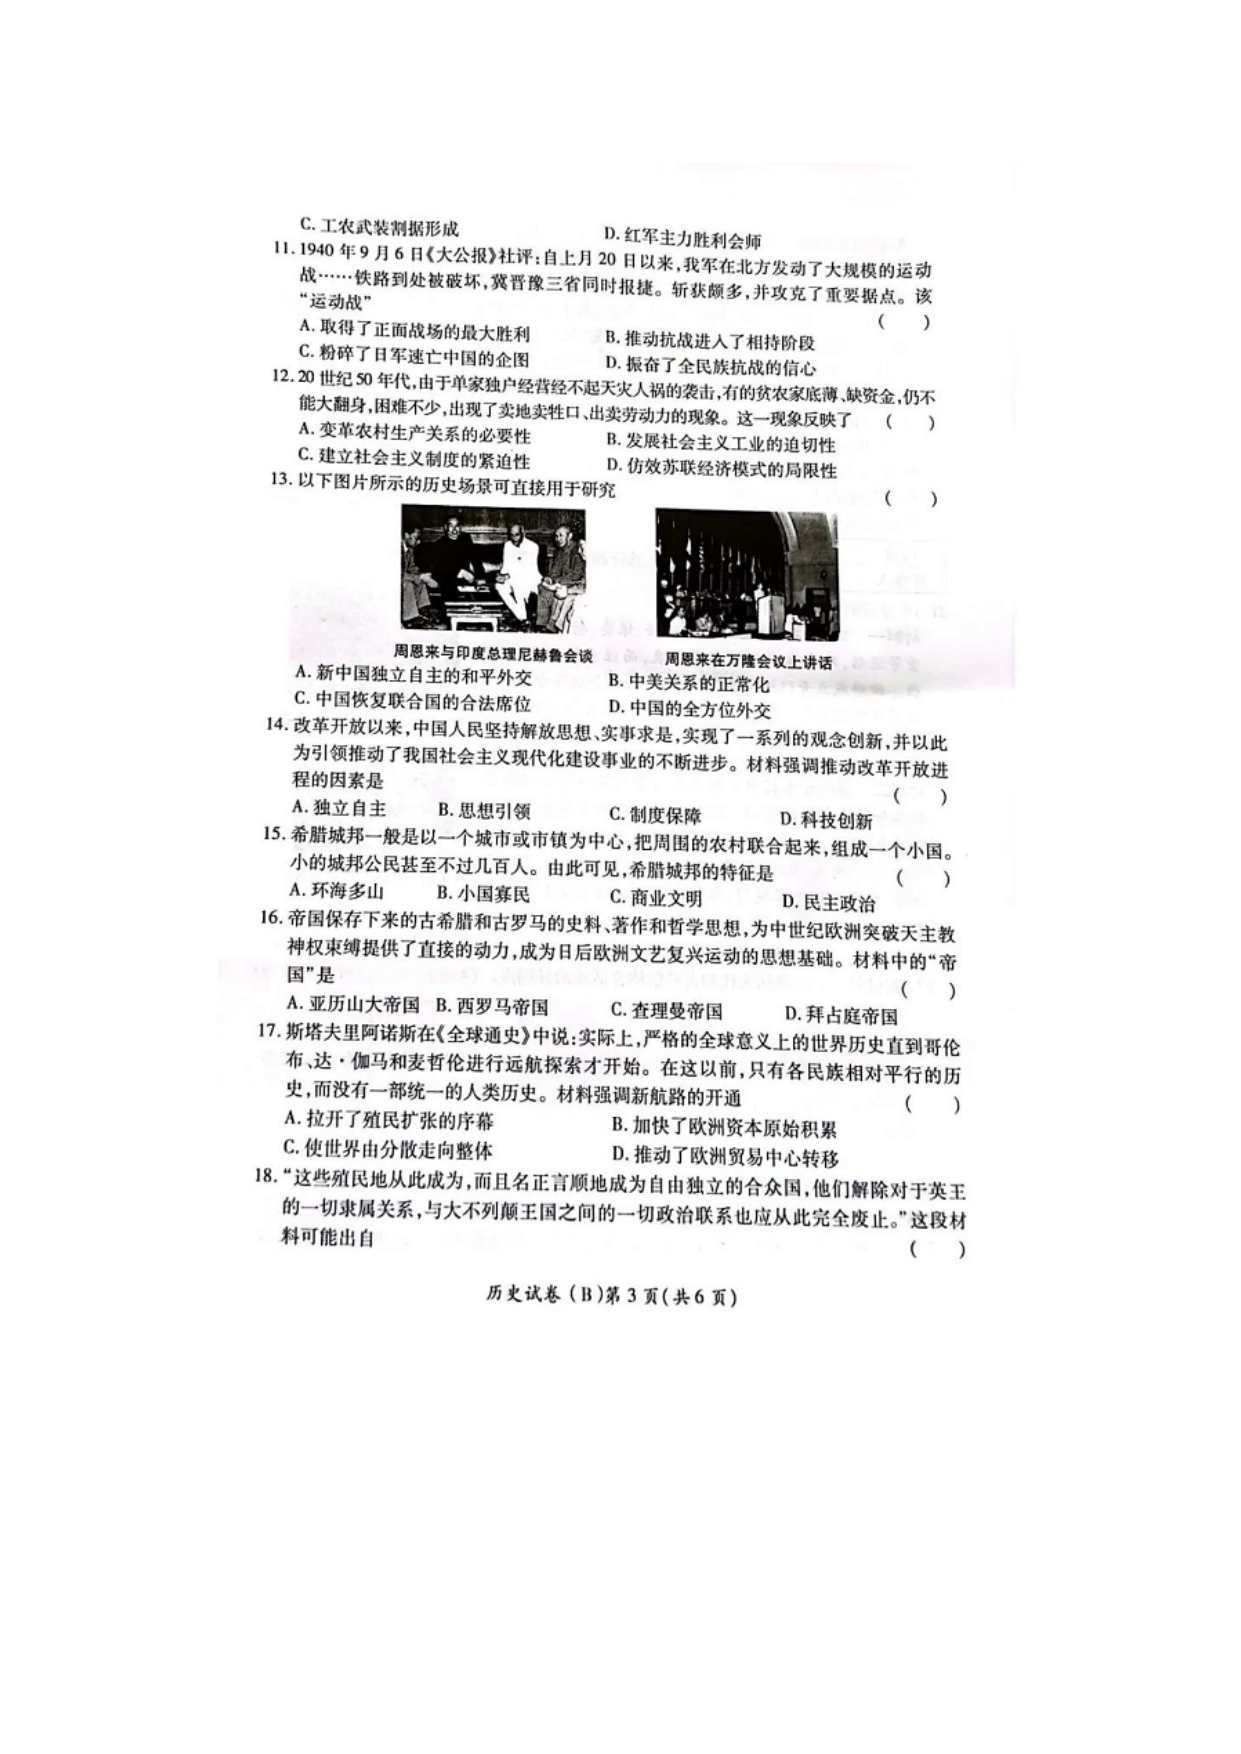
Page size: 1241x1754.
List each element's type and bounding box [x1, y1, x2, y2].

picture [187, 162, 1053, 1345]
